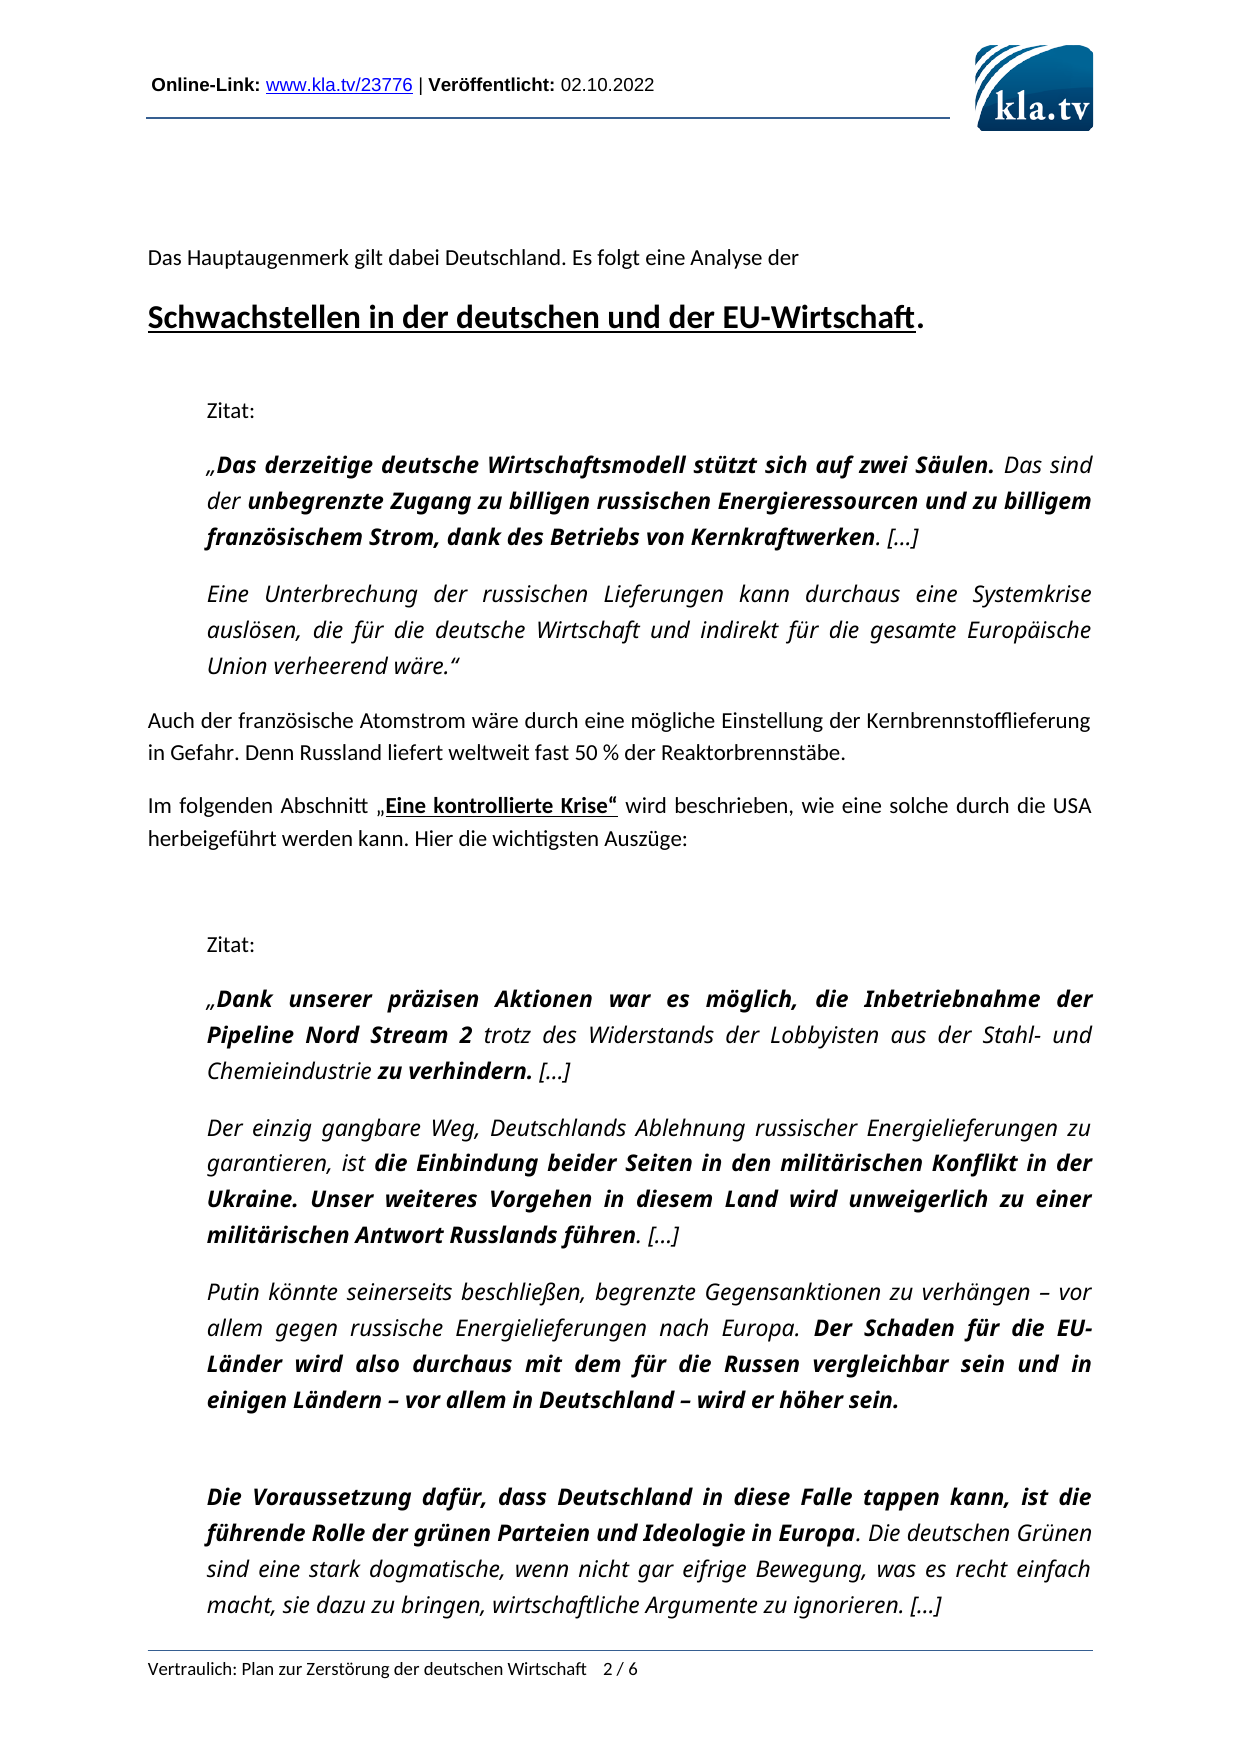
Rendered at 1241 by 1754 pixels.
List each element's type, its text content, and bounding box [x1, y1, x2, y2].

text Die Voraussetzung dafür, dass Deutschland in diese Falle tappen kann, ist die führende Rolle der grünen Parteien und Ideologie in Europa. Die deutschen Grünen sind eine stark dogmatische, wenn nicht gar eifrige Bewegung, was es recht einfach macht, sie dazu zu bringen, wirtschaftliche Argumente zu ignorieren. […] [207, 1481, 1093, 1620]
text Eine Unterbrechung der russischen Lieferungen kann durchaus eine Systemkrise auslösen, die für die deutsche Wirtschaft und indirekt für die gesamte Europäische Union verheerend wäre.“ [207, 578, 1093, 681]
text Das Hauptaugenmerk gilt dabei Deutschland. Es folgt eine Analyse der [148, 243, 1093, 271]
text Zitat: [207, 364, 1093, 424]
text Zitat: [207, 930, 1093, 958]
text Auch der französische Atomstrom wäre durch eine mögliche Einstellung der Kernbrennstofflieferung in Gefahr. Denn Russland liefert weltweit fast 50 % der Reaktorbrennstäbe. [148, 706, 1093, 767]
text Putin könnte seinerseits beschließen, begrenzte Gegensanktionen zu verhängen – vor allem gegen russische Energielieferungen nach Europa. Der Schaden für die EU-Länder wird also durchaus mit dem für die Russen vergleichbar sein und in einigen Ländern – vor allem in Deutschland – wird er höher sein. [207, 1276, 1093, 1415]
text Im folgenden Abschnitt „Eine kontrollierte Krise“ wird beschrieben, wie eine solche durch die USA herbeigeführt werden kann. Hier die wichtigsten Auszüge: [148, 792, 1093, 852]
text „Dank unserer präzisen Aktionen war es möglich, die Inbetriebnahme der Pipeline Nord Stream 2 trotz des Widerstands der Lobbyisten aus der Stahl- und Chemieindustrie zu verhindern. […] [207, 983, 1093, 1086]
text Der einzig gangbare Weg, Deutschlands Ablehnung russischer Energielieferungen zu garantieren, ist die Einbindung beider Seiten in den militärischen Konflikt in der Ukraine. Unser weiteres Vorgehen in diesem Land wird unweigerlich zu einer militärischen Antwort Russlands führen. […] [207, 1111, 1093, 1251]
text Schwachstellen in der deutschen und der EU-Wirtschaft. [148, 296, 1093, 337]
text „Das derzeitige deutsche Wirtschaftsmodell stützt sich auf zwei Säulen. Das sind der unbegrenzte Zugang zu billigen russischen Energieressourcen und zu billigem französischem Strom, dank des Betriebs von Kernkraftwerken. […] [207, 449, 1093, 552]
